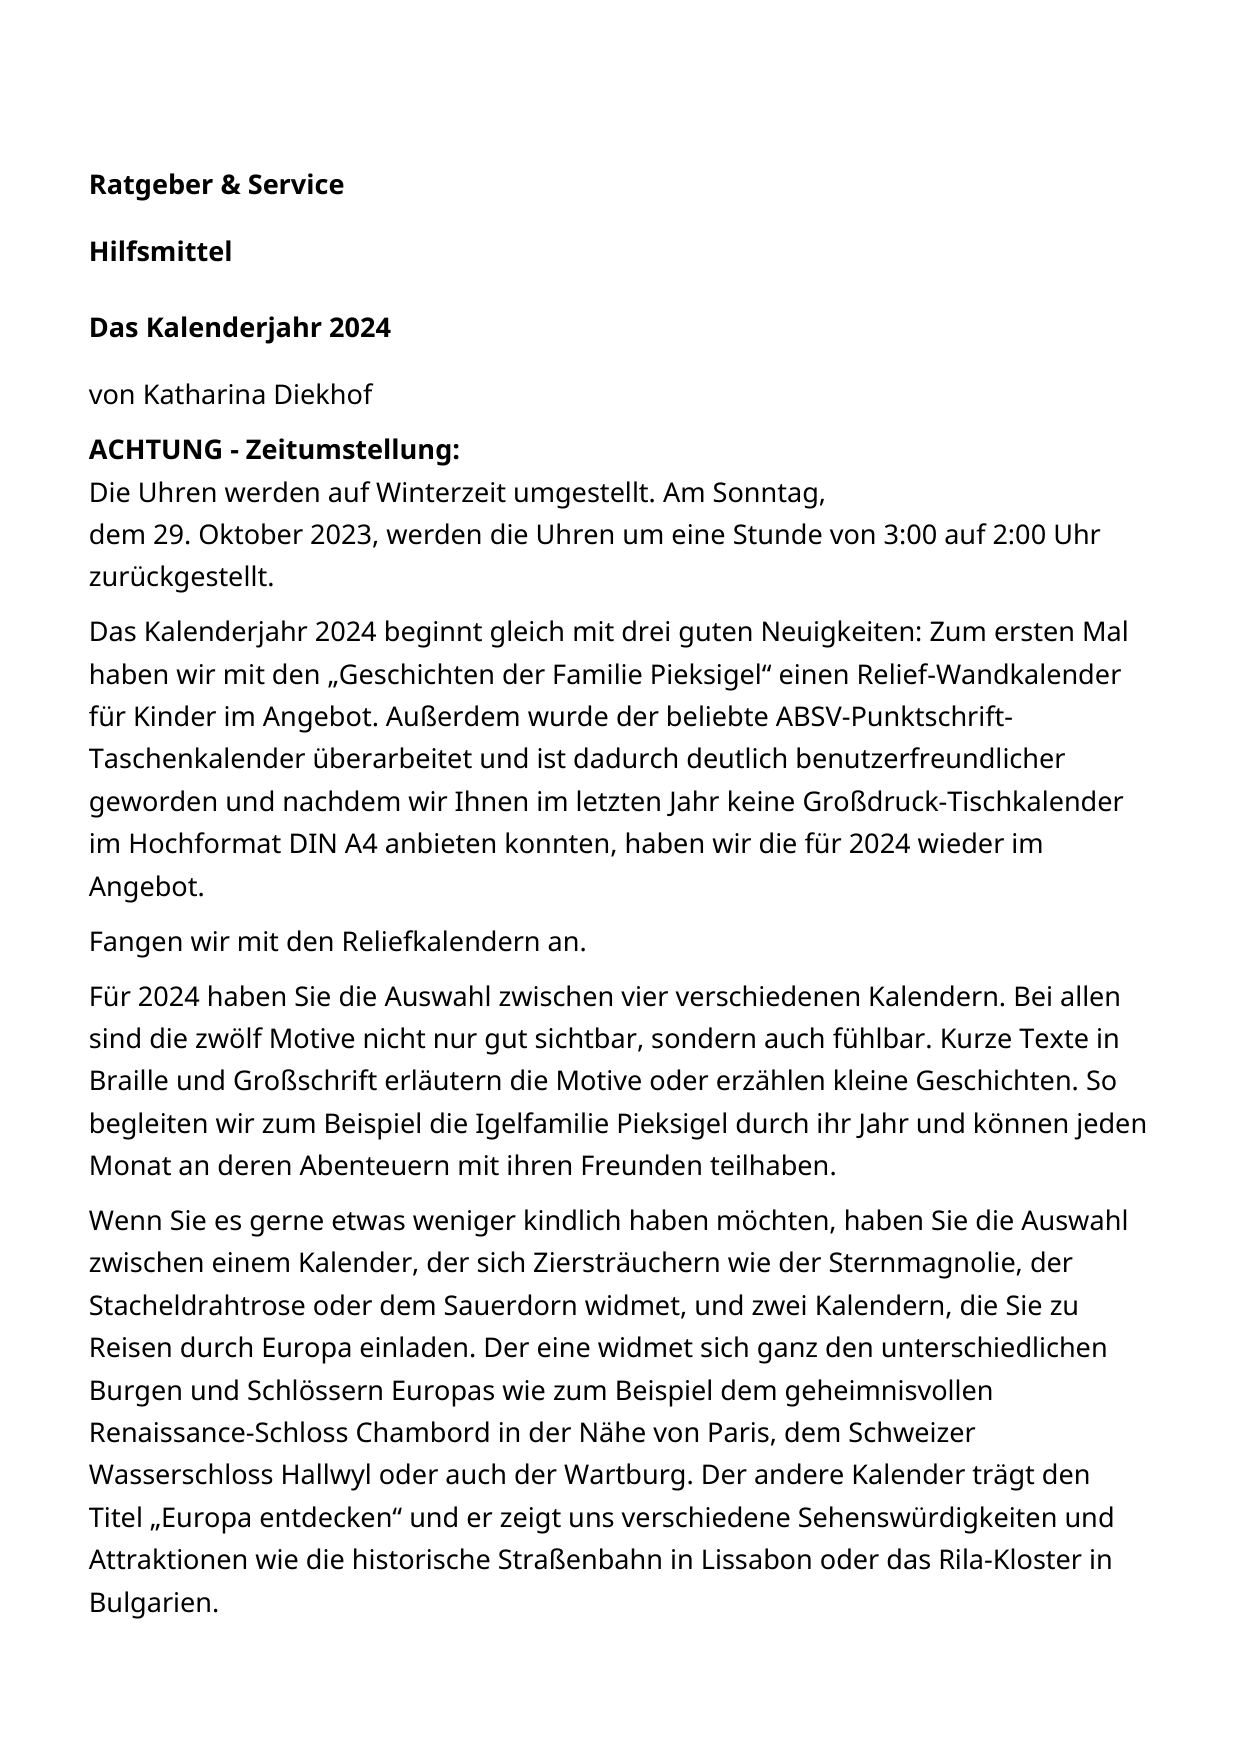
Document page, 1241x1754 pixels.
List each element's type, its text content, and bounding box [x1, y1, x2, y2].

text ACHTUNG - Zeitumstellung: Die Uhren werden auf Winterzeit umgestellt. Am Sonntag, dem 29. Oktober 2023, werden die Uhren um eine Stunde von 3:00 auf 2:00 Uhr zurückgestellt. [89, 431, 1152, 595]
subtitle Das Kalenderjahr 2024 [89, 308, 1152, 345]
text Fangen wir mit den Reliefkalendern an. [89, 922, 1152, 959]
text Das Kalenderjahr 2024 beginnt gleich mit drei guten Neuigkeiten: Zum ersten Mal haben wir mit den „Geschichten der Familie Pieksigel“ einen Relief-Wandkalender für Kinder im Angebot. Außerdem wurde der beliebte ABSV-Punktschrift-Taschenkalender überarbeitet und ist dadurch deutlich benutzerfreundlicher geworden und nachdem wir Ihnen im letzten Jahr keine Großdruck-Tischkalender im Hochformat DIN A4 anbieten konnten, haben wir die für 2024 wieder im Angebot. [89, 613, 1152, 904]
text von Katharina Diekhof [89, 376, 1152, 413]
text Für 2024 haben Sie die Auswahl zwischen vier verschiedenen Kalendern. Bei allen sind die zwölf Motive nicht nur gut sichtbar, sondern auch fühlbar. Kurze Texte in Braille und Großschrift erläutern die Motive oder erzählen kleine Geschichten. So begleiten wir zum Beispiel die Igelfamilie Pieksigel durch ihr Jahr und können jeden Monat an deren Abenteuern mit ihren Freunden teilhaben. [89, 977, 1152, 1183]
text Wenn Sie es gerne etwas weniger kindlich haben möchten, haben Sie die Auswahl zwischen einem Kalender, der sich Ziersträuchern wie der Sternmagnolie, der Stacheldrahtrose oder dem Sauerdorn widmet, und zwei Kalendern, die Sie zu Reisen durch Europa einladen. Der eine widmet sich ganz den unterschiedlichen Burgen und Schlössern Europas wie zum Beispiel dem geheimnisvollen Renaissance-Schloss Chambord in der Nähe von Paris, dem Schweizer Wasserschloss Hallwyl oder auch der Wartburg. Der andere Kalender trägt den Titel „Europa entdecken“ und er zeigt uns verschiedene Sehenswürdigkeiten und Attraktionen wie die historische Straßenbahn in Lissabon oder das Rila-Kloster in Bulgarien. [89, 1201, 1152, 1620]
subtitle Ratgeber & Service [89, 165, 1152, 202]
subtitle Hilfsmittel [89, 233, 1152, 269]
